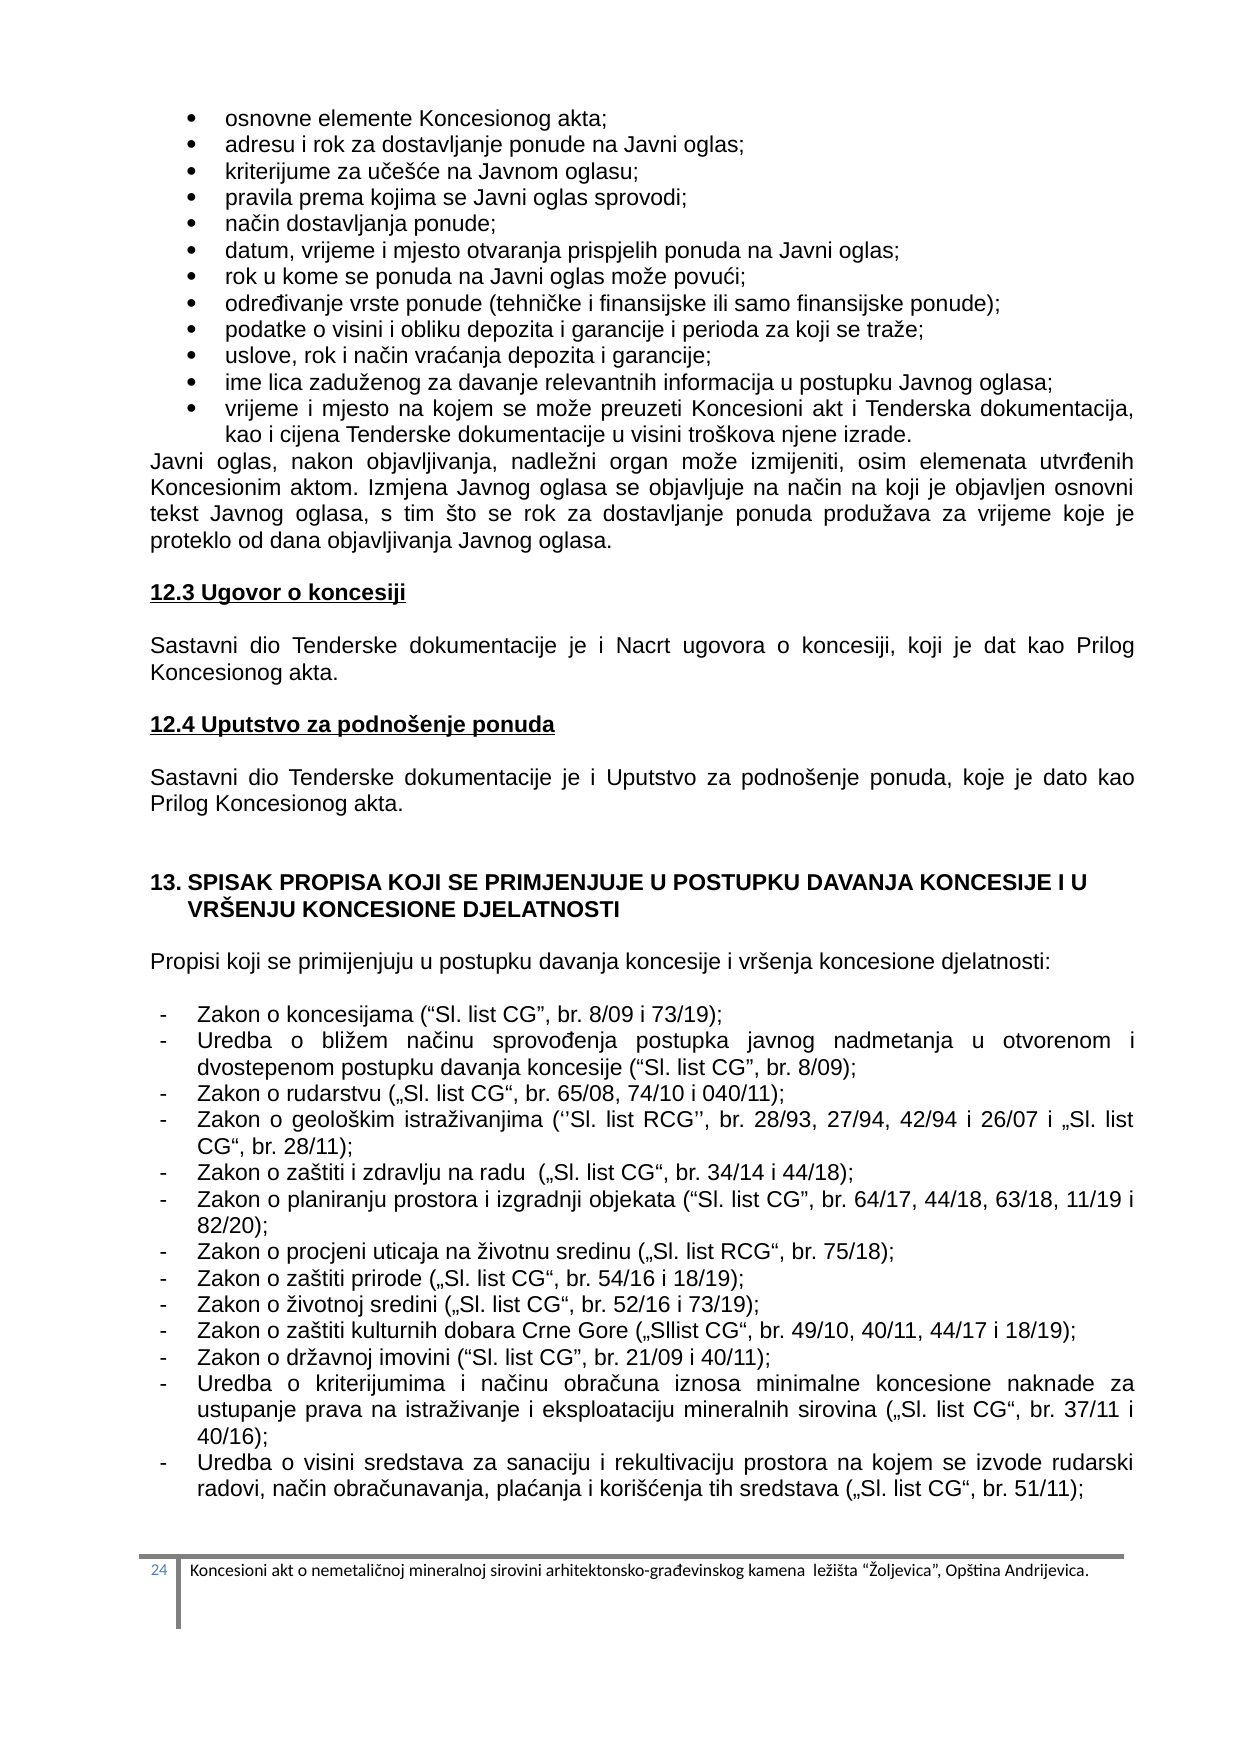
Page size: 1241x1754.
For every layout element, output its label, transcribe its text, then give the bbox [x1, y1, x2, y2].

subtitle 12.4 Uputstvo za podnošenje ponuda [150, 711, 1135, 737]
list Uredba o bližem načinu sprovođenja postupka javnog nadmetanja u otvorenom i dvostepenom postupku davanja koncesije (“Sl. list CG”, br. 8/09); [159, 1027, 1135, 1080]
list vrijeme i mjesto na kojem se može preuzeti Koncesioni akt i Tenderska dokumentacija, kao i cijena Tenderske dokumentacije u visini troškova njene izrade. [187, 395, 1135, 448]
list adresu i rok za dostavljanje ponude na Javni oglas; [187, 131, 1135, 158]
list Uredba o kriterijumima i načinu obračuna iznosa minimalne koncesione naknade za ustupanje prava na istraživanje i eksploataciju mineralnih sirovina („Sl. list CG“, br. 37/11 i 40/16); [159, 1370, 1135, 1449]
text Sastavni dio Tenderske dokumentacije je i Uputstvo za podnošenje ponuda, koje je dato kao Prilog Koncesionog akta. [150, 764, 1135, 817]
list podatke o visini i obliku depozita i garancije i perioda za koji se traže; [187, 316, 1135, 342]
list ime lica zaduženog za davanje relevantnih informacija u postupku Javnog oglasa; [187, 368, 1135, 395]
list pravila prema kojima se Javni oglas sprovodi; [187, 184, 1135, 210]
list Uredba o visini sredstava za sanaciju i rekultivaciju prostora na kojem se izvode rudarski radovi, način obračunavanja, plaćanja i korišćenja tih sredstava („Sl. list CG“, br. 51/11); [159, 1449, 1135, 1502]
list Zakon o zaštiti prirode („Sl. list CG“, br. 54/16 i 18/19); [159, 1264, 1135, 1291]
subtitle VRŠENJU KONCESIONE DJELATNOSTI [187, 896, 1135, 922]
list Zakon o koncesijama (“Sl. list CG”, br. 8/09 i 73/19); [159, 1001, 1135, 1027]
subtitle SPISAK PROPISA KOJI SE PRIMJENJUJE U POSTUPKU DAVANJA KONCESIJE I U [150, 869, 1135, 896]
subtitle 12.3 Ugovor o koncesiji [150, 579, 1135, 606]
text Propisi koji se primijenjuju u postupku davanja koncesije i vršenja koncesione djelatnosti: [150, 948, 1135, 975]
list način dostavljanja ponude; [187, 210, 1135, 237]
list kriterijume za učešće na Javnom oglasu; [187, 158, 1135, 184]
list Zakon o geološkim istraživanjima (‘’Sl. list RCG’’, br. 28/93, 27/94, 42/94 i 26/07 i „Sl. list CG“, br. 28/11); [159, 1106, 1135, 1159]
list Zakon o državnoj imovini (“Sl. list CG”, br. 21/09 i 40/11); [159, 1344, 1135, 1370]
list Zakon o procjeni uticaja na životnu sredinu („Sl. list RCG“, br. 75/18); [159, 1238, 1135, 1264]
list određivanje vrste ponude (tehničke i finansijske ili samo finansijske ponude); [187, 289, 1135, 316]
list Zakon o zaštiti kulturnih dobara Crne Gore („Sllist CG“, br. 49/10, 40/11, 44/17 i 18/19); [159, 1317, 1135, 1344]
list osnovne elemente Koncesionog akta; [187, 105, 1135, 131]
text Javni oglas, nakon objavljivanja, nadležni organ može izmijeniti, osim elemenata utvrđenih Koncesionim aktom. Izmjena Javnog oglasa se objavljuje na način na koji je objavljen osnovni tekst Javnog oglasa, s tim što se rok za dostavljanje ponuda produžava za vrijeme koje je proteklo od dana objavljivanja Javnog oglasa. [150, 448, 1135, 553]
list uslove, rok i način vraćanja depozita i garancije; [187, 342, 1135, 368]
list Zakon o planiranju prostora i izgradnji objekata (“Sl. list CG”, br. 64/17, 44/18, 63/18, 11/19 i 82/20); [159, 1186, 1135, 1238]
list Zakon o životnoj sredini („Sl. list CG“, br. 52/16 i 73/19); [159, 1291, 1135, 1317]
list rok u kome se ponuda na Javni oglas može povući; [187, 263, 1135, 289]
list datum, vrijeme i mjesto otvaranja prispjelih ponuda na Javni oglas; [187, 237, 1135, 263]
list Zakon o rudarstvu („Sl. list CG“, br. 65/08, 74/10 i 040/11); [159, 1080, 1135, 1106]
list Zakon o zaštiti i zdravlju na radu („Sl. list CG“, br. 34/14 i 44/18); [159, 1159, 1135, 1186]
text Sastavni dio Tenderske dokumentacije je i Nacrt ugovora o koncesiji, koji je dat kao Prilog Koncesionog akta. [150, 632, 1135, 685]
